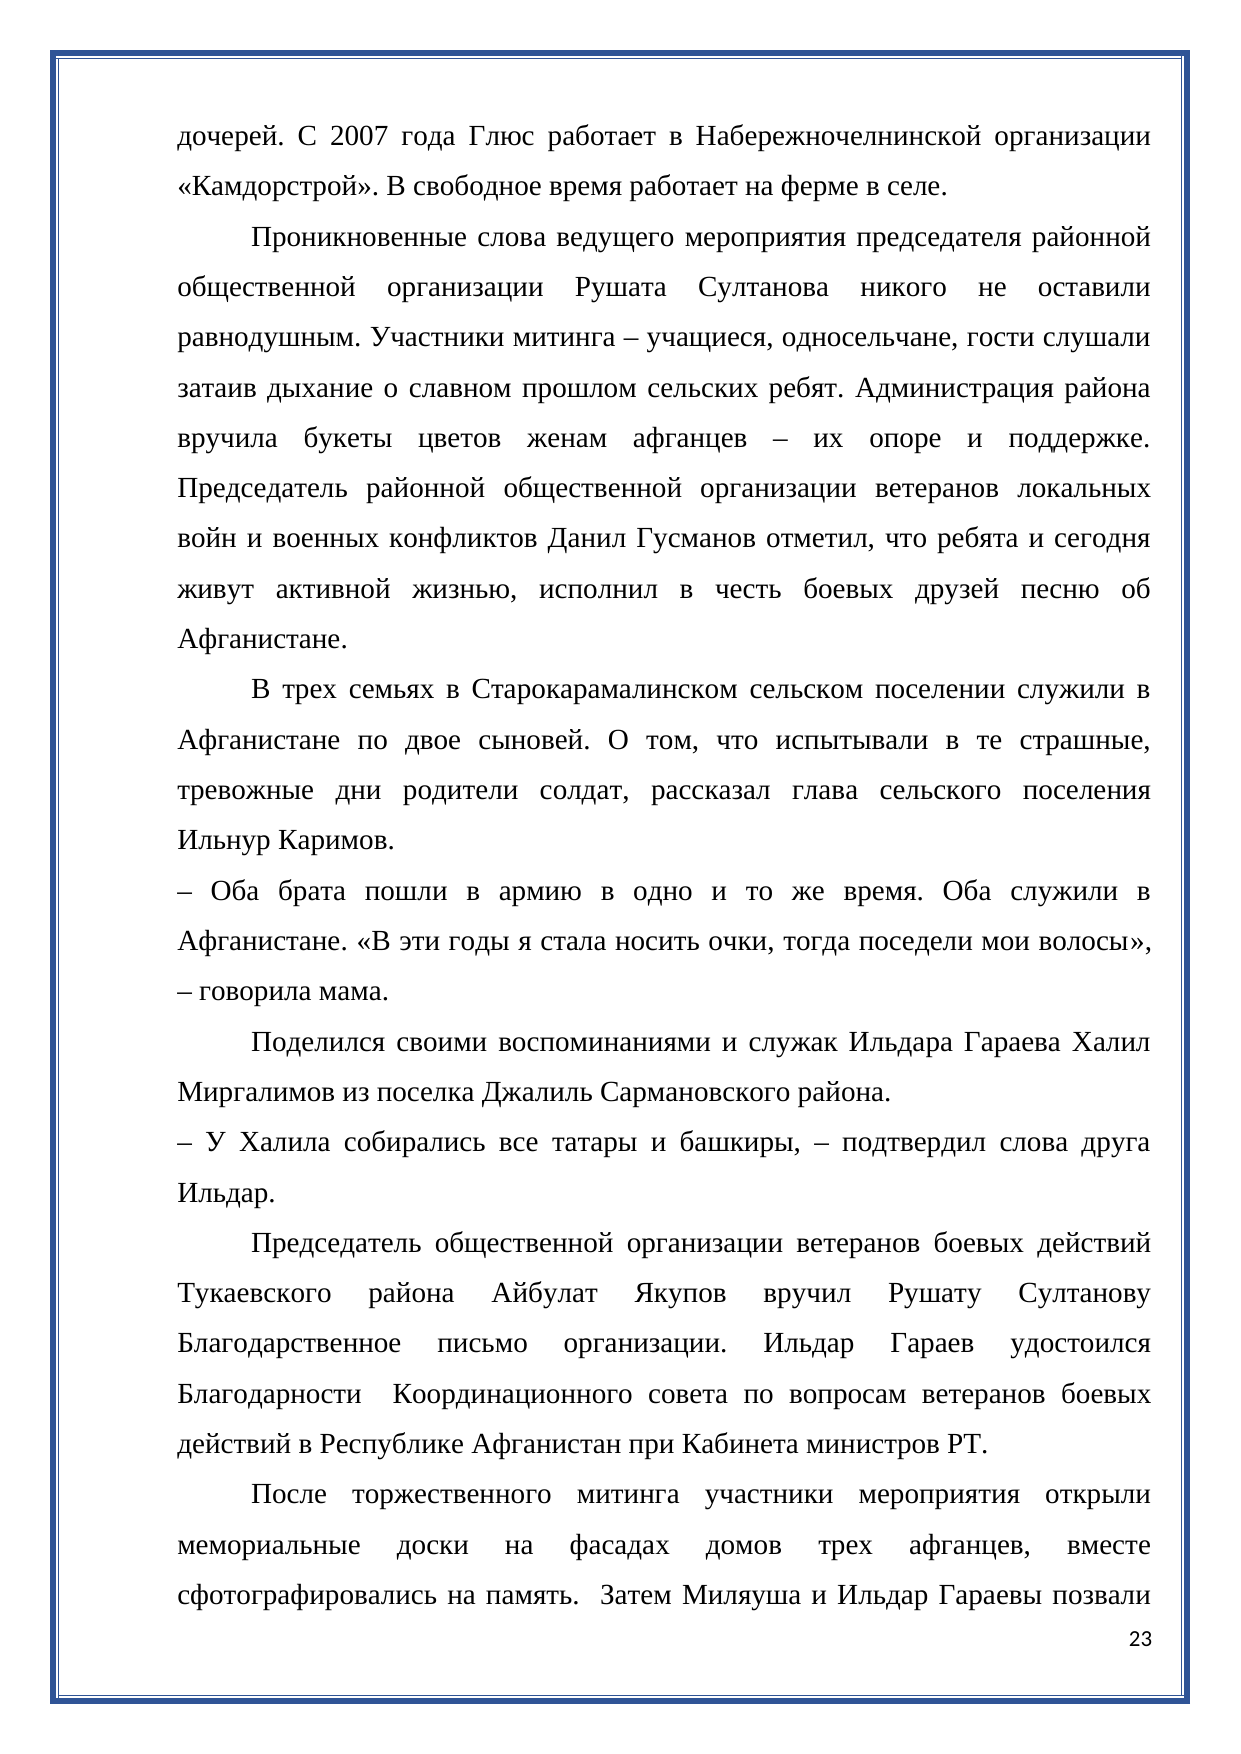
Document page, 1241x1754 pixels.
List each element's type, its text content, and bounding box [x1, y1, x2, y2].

text – Оба брата пошли в армию в одно и то же время. Оба служили в Афганистане. «В эти годы я стала носить очки, тогда поседели мои волосы», – говорила мама. [177, 873, 1152, 1007]
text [177, 1477, 1152, 1611]
text Поделился своими воспоминаниями и служак Ильдара Гараева Халил Миргалимов из поселка Джалиль Сармановского района. [177, 1024, 1152, 1108]
text Проникновенные слова ведущего мероприятия председателя районной общественной организации Рушата Султанова никого не оставили равнодушным. Участники митинга – учащиеся, односельчане, гости слушали затаив дыхание о славном прошлом сельских ребят. Администрация района вручила букеты цветов женам афганцев – их опоре и поддержке. Председатель районной общественной организации ветеранов локальных войн и военных конфликтов Данил Гусманов отметил, что ребята и сегодня живут активной жизнью, исполнил в честь боевых друзей песню об Афганистане. [177, 219, 1152, 655]
text Председатель общественной организации ветеранов боевых действий Тукаевского района Айбулат Якупов вручил Рушату Султанову Благодарственное письмо организации. Ильдар Гараев удостоился Благодарности Координационного совета по вопросам ветеранов боевых действий в Республике Афганистан при Кабинета министров РТ. [177, 1225, 1152, 1460]
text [177, 118, 1152, 202]
text В трех семьях в Старокарамалинском сельском поселении служили в Афганистане по двое сыновей. О том, что испытывали в те страшные, тревожные дни родители солдат, рассказал глава сельского поселения Ильнур Каримов. [177, 672, 1152, 856]
text – У Халила собирались все татары и башкиры, – подтвердил слова друга Ильдар. [177, 1124, 1152, 1208]
